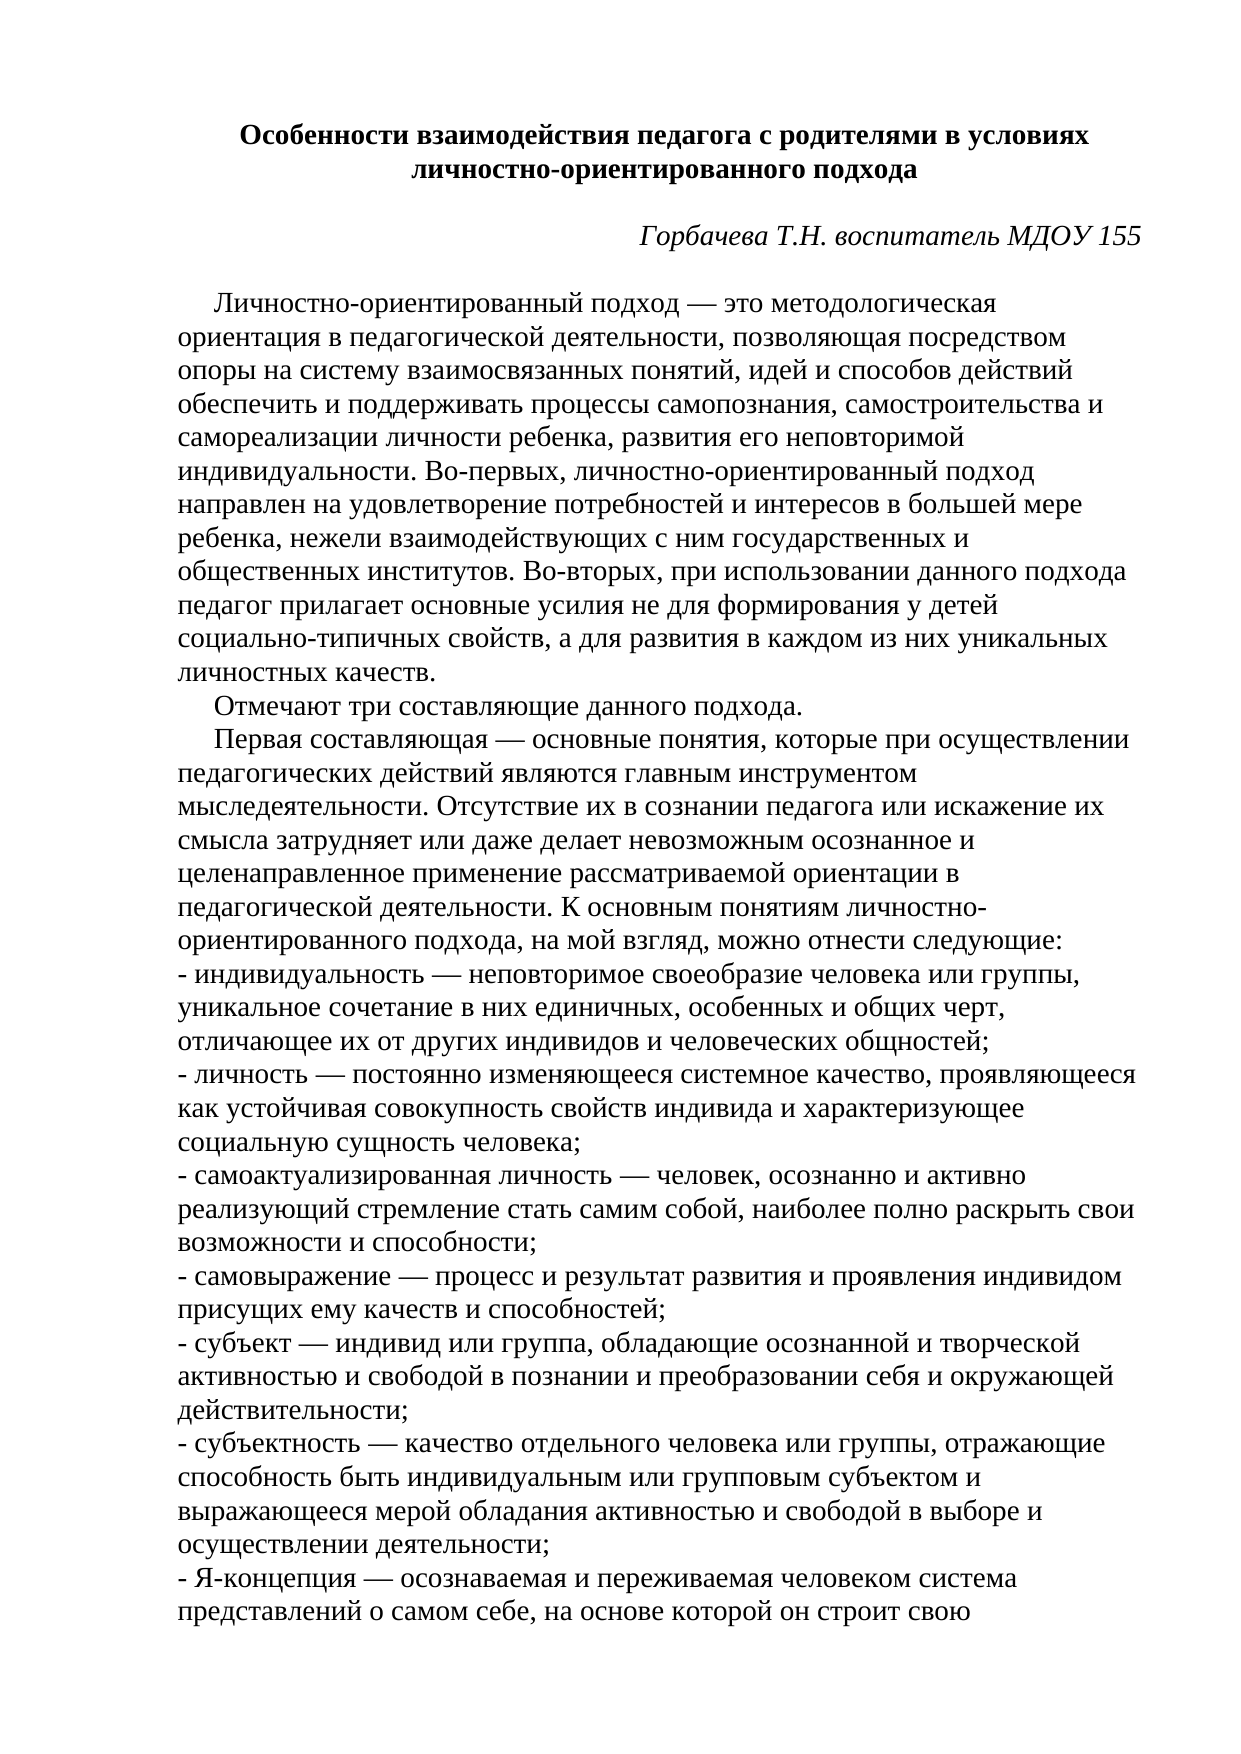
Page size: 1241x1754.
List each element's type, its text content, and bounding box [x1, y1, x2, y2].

text Горбачева Т.Н. воспитатель МДОУ 155 [177, 218, 1152, 252]
text Особенности взаимодействия педагога с родителями в условиях личностно-ориентированного подхода [177, 117, 1152, 184]
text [177, 1560, 1137, 1627]
text - личность — постоянно изменяющееся системное качество, проявляющееся как устойчивая совокупность свойств индивида и характеризующее социальную сущность человека; [177, 1057, 1137, 1157]
text - субъектность — качество отдельного человека или группы, отражающие способность быть индивидуальным или групповым субъектом и выражающееся мерой обладания активностью и свободой в выборе и осуществлении деятельности; [177, 1426, 1137, 1560]
text Первая составляющая — основные понятия, которые при осуществлении педагогических действий являются главным инструментом мыследеятельности. Отсутствие их в сознании педагога или искажение их смысла затрудняет или даже делает невозможным осознанное и целенаправленное применение рассматриваемой ориентации в педагогической деятельности. К основным понятиям личностно-ориентированного подхода, на мой взгляд, можно отнести следующие: [177, 721, 1137, 956]
text - самоактуализированная личность — человек, осознанно и активно реализующий стремление стать самим собой, наиболее полно раскрыть свои возможности и способности; [177, 1157, 1137, 1258]
text Отмечают три составляющие данного подхода. [177, 688, 1137, 721]
text - субъект — индивид или группа, обладающие осознанной и творческой активностью и свободой в познании и преобразовании себя и окружающей действительности; [177, 1325, 1137, 1426]
text Личностно-ориентированный подход — это методологическая ориентация в педагогической деятельности, позволяющая посредством опоры на систему взаимосвязанных понятий, идей и способов действий обеспечить и поддерживать процессы самопознания, самостроительства и самореализации личности ребенка, развития его неповторимой индивидуальности. Во-первых, личностно-ориентированный подход направлен на удовлетворение потребностей и интересов в большей мере ребенка, нежели взаимодействующих с ним государственных и общественных институтов. Во-вторых, при использовании данного подхода педагог прилагает основные усилия не для формирования у детей социально-типичных свойств, а для развития в каждом из них уникальных личностных качеств. [177, 285, 1137, 688]
text - самовыражение — процесс и результат развития и проявления индивидом присущих ему качеств и способностей; [177, 1258, 1137, 1325]
text - индивидуальность — неповторимое своеобразие человека или группы, уникальное сочетание в них единичных, особенных и общих черт, отличающее их от других индивидов и человеческих общностей; [177, 956, 1137, 1057]
